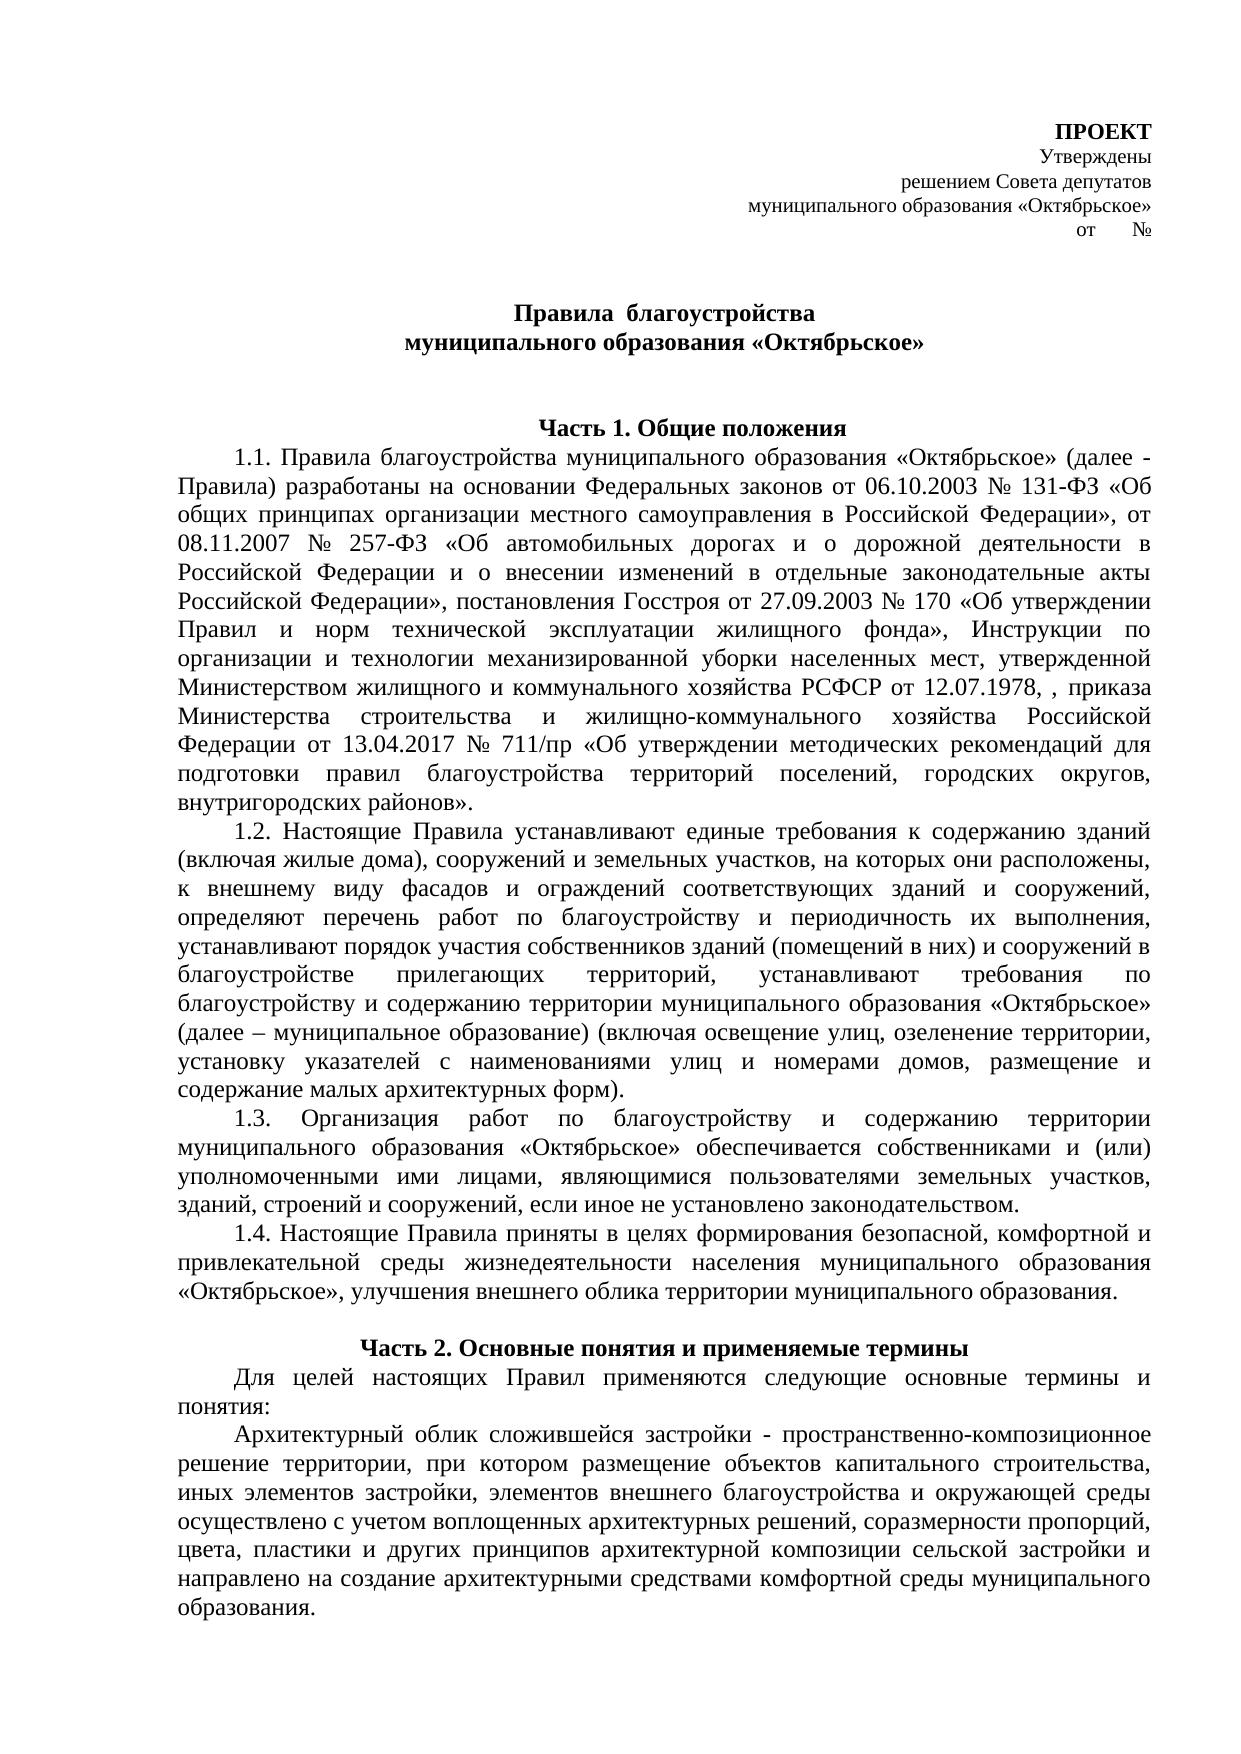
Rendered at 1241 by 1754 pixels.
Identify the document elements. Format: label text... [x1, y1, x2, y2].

text 1.1. Правила благоустройства муниципального образования «Октябрьское» (далее - Правила) разработаны на основании Федеральных законов от 06.10.2003 № 131-ФЗ «Об общих принципах организации местного самоуправления в Российской Федерации», от 08.11.2007 № 257-ФЗ «Об автомобильных дорогах и о дорожной деятельности в Российской Федерации и о внесении изменений в отдельные законодательные акты Российской Федерации», постановления Госстроя от 27.09.2003 № 170 «Об утверждении Правил и норм технической эксплуатации жилищного фонда», Инструкции по организации и технологии механизированной уборки населенных мест, утвержденной Министерством жилищного и коммунального хозяйства РСФСР от 12.07.1978, , приказа Министерства строительства и жилищно-коммунального хозяйства Российской Федерации от 13.04.2017 № 711/пр «Об утверждении методических рекомендаций для подготовки правил благоустройства территорий поселений, городских округов, внутригородских районов». [177, 442, 1152, 816]
text ПРОЕКТ [177, 118, 1152, 144]
text 1.2. Настоящие Правила устанавливают единые требования к содержанию зданий (включая жилые дома), сооружений и земельных участков, на которых они расположены, к внешнему виду фасадов и ограждений соответствующих зданий и сооружений, определяют перечень работ по благоустройству и периодичность их выполнения, устанавливают порядок участия собственников зданий (помещений в них) и сооружений в благоустройстве прилегающих территорий, устанавливают требования по благоустройству и содержанию территории муниципального образования «Октябрьское» (далее – муниципальное образование) (включая освещение улиц, озеленение территории, установку указателей с наименованиями улиц и номерами домов, размещение и содержание малых архитектурных форм). [177, 816, 1152, 1103]
text муниципального образования «Октябрьское» [177, 193, 1152, 217]
text Для целей настоящих Правил применяются следующие основные термины и понятия: [177, 1362, 1152, 1419]
text решением Совета депутатов [177, 168, 1152, 193]
text от № [177, 217, 1152, 241]
text 1.3. Организация работ по благоустройству и содержанию территории муниципального образования «Октябрьское» обеспечивается собственниками и (или) уполномоченными ими лицами, являющимися пользователями земельных участков, зданий, строений и сооружений, если иное не установлено законодательством. [177, 1103, 1152, 1218]
text Архитектурный облик сложившейся застройки - пространственно-композиционное решение территории, при котором размещение объектов капитального строительства, иных элементов застройки, элементов внешнего благоустройства и окружающей среды осуществлено с учетом воплощенных архитектурных решений, соразмерности пропорций, цвета, пластики и других принципов архитектурной композиции сельской застройки и направлено на создание архитектурными средствами комфортной среды муниципального образования. [177, 1419, 1152, 1621]
title Правила благоустройства [177, 298, 1152, 327]
text Утверждены [177, 144, 1152, 168]
text Часть 1. Общие положения [177, 413, 1152, 442]
title 1.4. Настоящие Правила приняты в целях формирования безопасной, комфортной и привлекательной среды жизнедеятельности населения муниципального образования «Октябрьское», улучшения внешнего облика территории муниципального образования. [177, 1218, 1152, 1304]
title муниципального образования «Октябрьское» [177, 327, 1152, 356]
text Часть 2. Основные понятия и применяемые термины [177, 1333, 1152, 1362]
